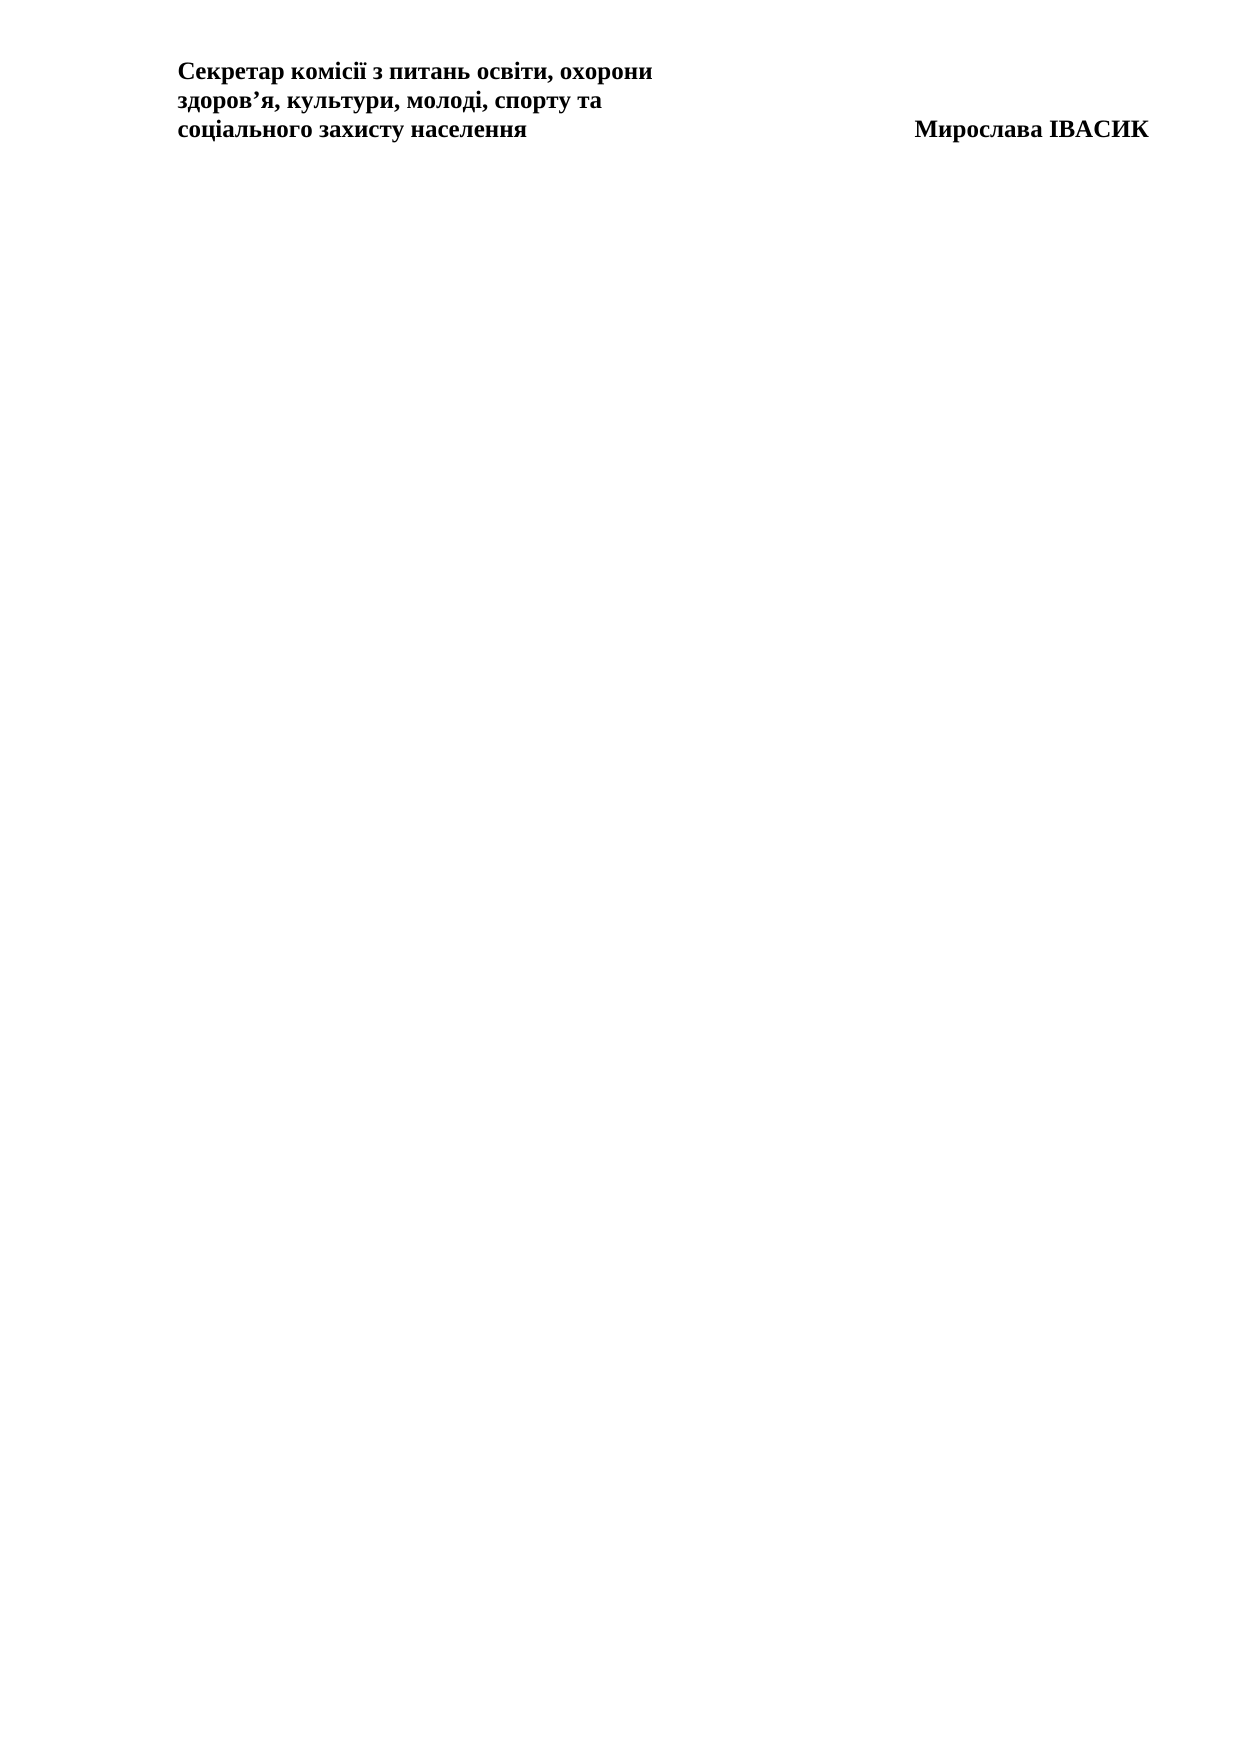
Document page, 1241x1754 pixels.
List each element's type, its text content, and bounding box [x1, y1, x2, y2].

text Секретар комісії з питань освіти, охорони [477, 56, 1181, 85]
text соціального захисту населення Мирослава ІВАСИК [177, 114, 1181, 142]
text здоров’я, культури, молоді, спорту та [177, 85, 1181, 114]
